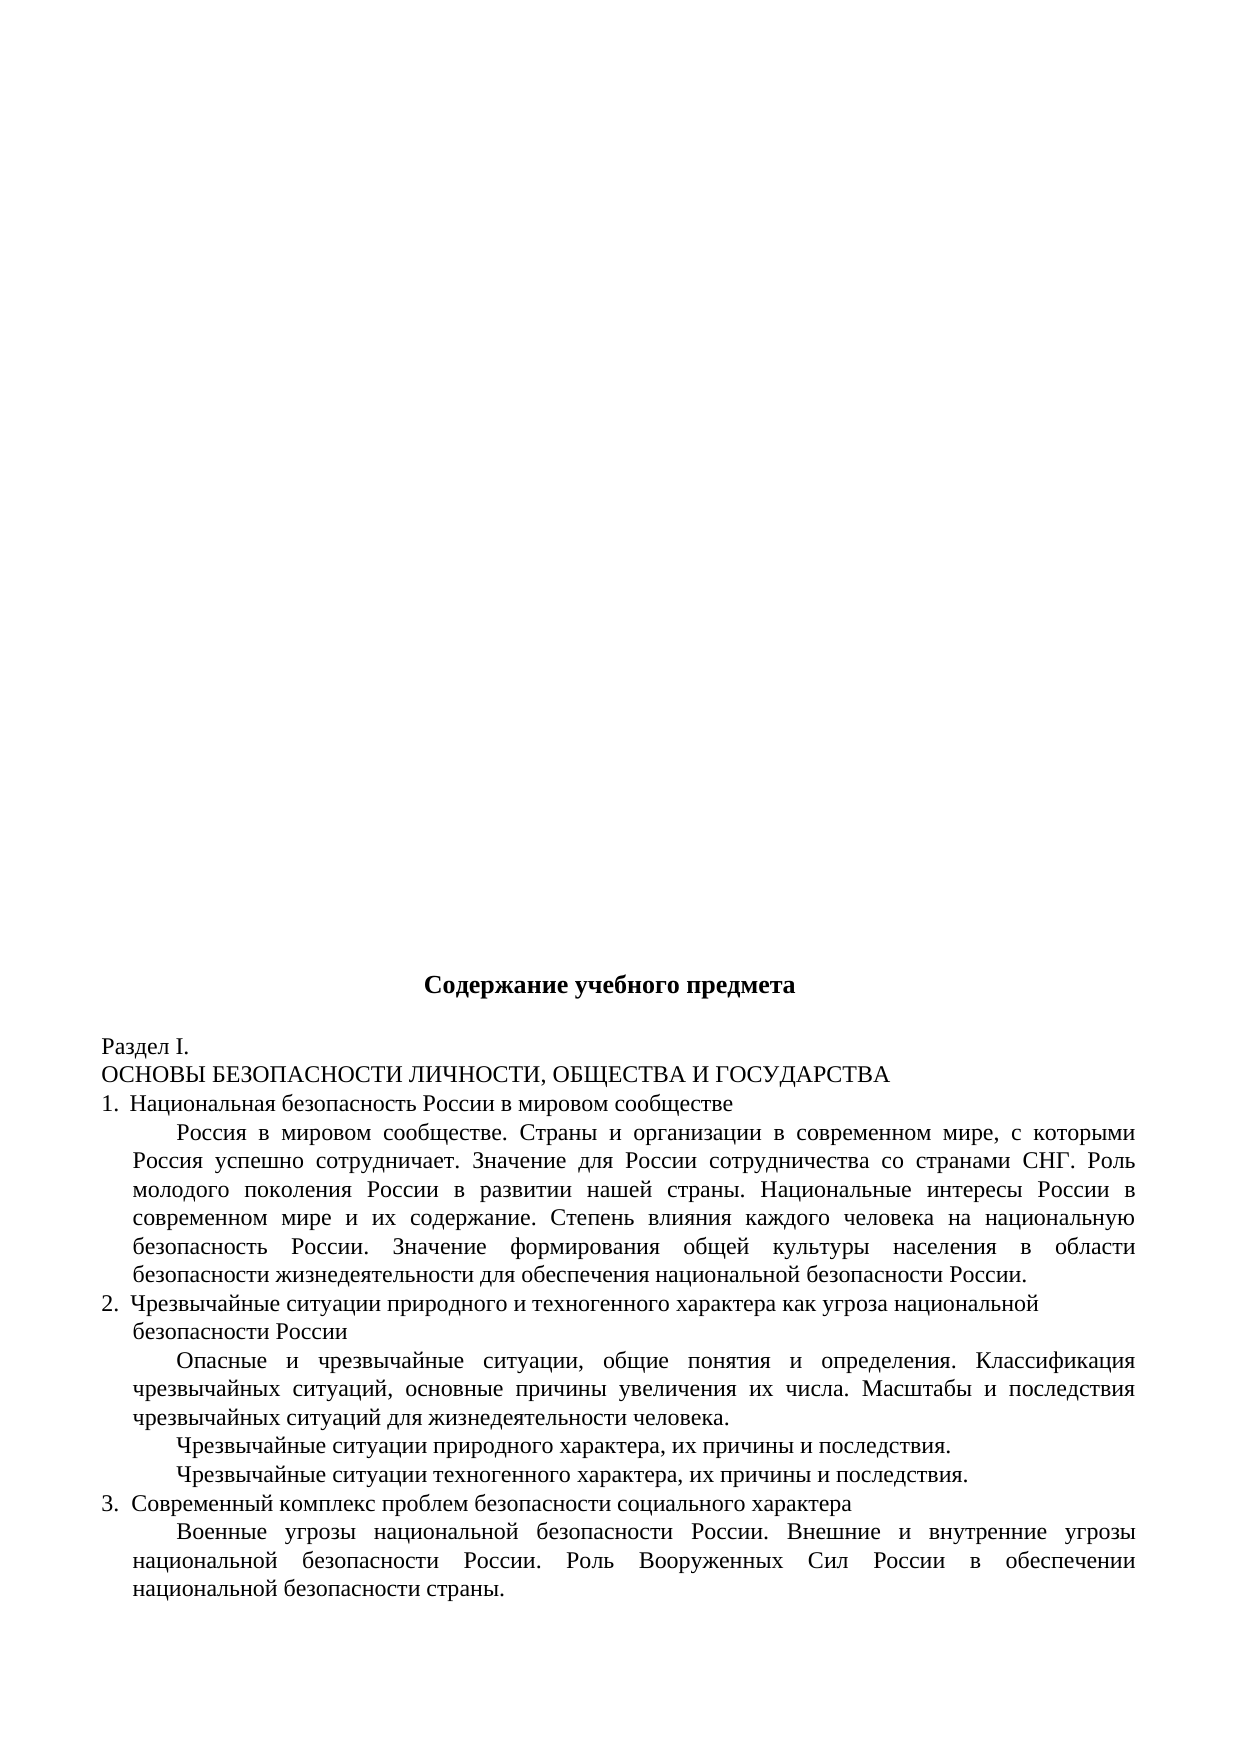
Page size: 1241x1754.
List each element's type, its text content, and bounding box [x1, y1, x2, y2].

text Раздел I. [101, 1032, 1139, 1060]
list Современный комплекс проблем безопасности социального характера [101, 1488, 1139, 1517]
list Чрезвычайные ситуации природного и техногенного характера как угроза национальной безопасности России [101, 1288, 1137, 1346]
list Национальная безопасность России в мировом сообществе [101, 1089, 1139, 1117]
text Опасные и чрезвычайные ситуации, общие понятия и определения. Классификация чрезвычайных ситуаций, основные причины увеличения их числа. Масштабы и последствия чрезвычайных ситуаций для жизнедеятельности человека. [132, 1346, 1137, 1431]
text Военные угрозы национальной безопасности России. Внешние и внутренние угрозы национальной безопасности России. Роль Вооруженных Сил России в обеспечении национальной безопасности страны. [132, 1517, 1137, 1602]
text Чрезвычайные ситуации природного характера, их причины и последствия. [132, 1431, 1139, 1460]
text ОСНОВЫ БЕЗОПАСНОСТИ ЛИЧНОСТИ, ОБЩЕСТВА И ГОСУДАРСТВА [101, 1060, 1139, 1089]
text Россия в мировом сообществе. Страны и организации в современном мире, с которыми Россия успешно сотрудничает. Значение для России сотрудничества со странами СНГ. Роль молодого поколения России в развитии нашей страны. Национальные интересы России в современном мире и их содержание. Степень влияния каждого человека на национальную безопасность России. Значение формирования общей культуры населения в области безопасности жизнедеятельности для обеспечения национальной безопасности России. [132, 1117, 1137, 1288]
text Чрезвычайные ситуации техногенного характера, их причины и последствия. [132, 1460, 1139, 1488]
text Содержание учебного предмета [101, 973, 1118, 999]
